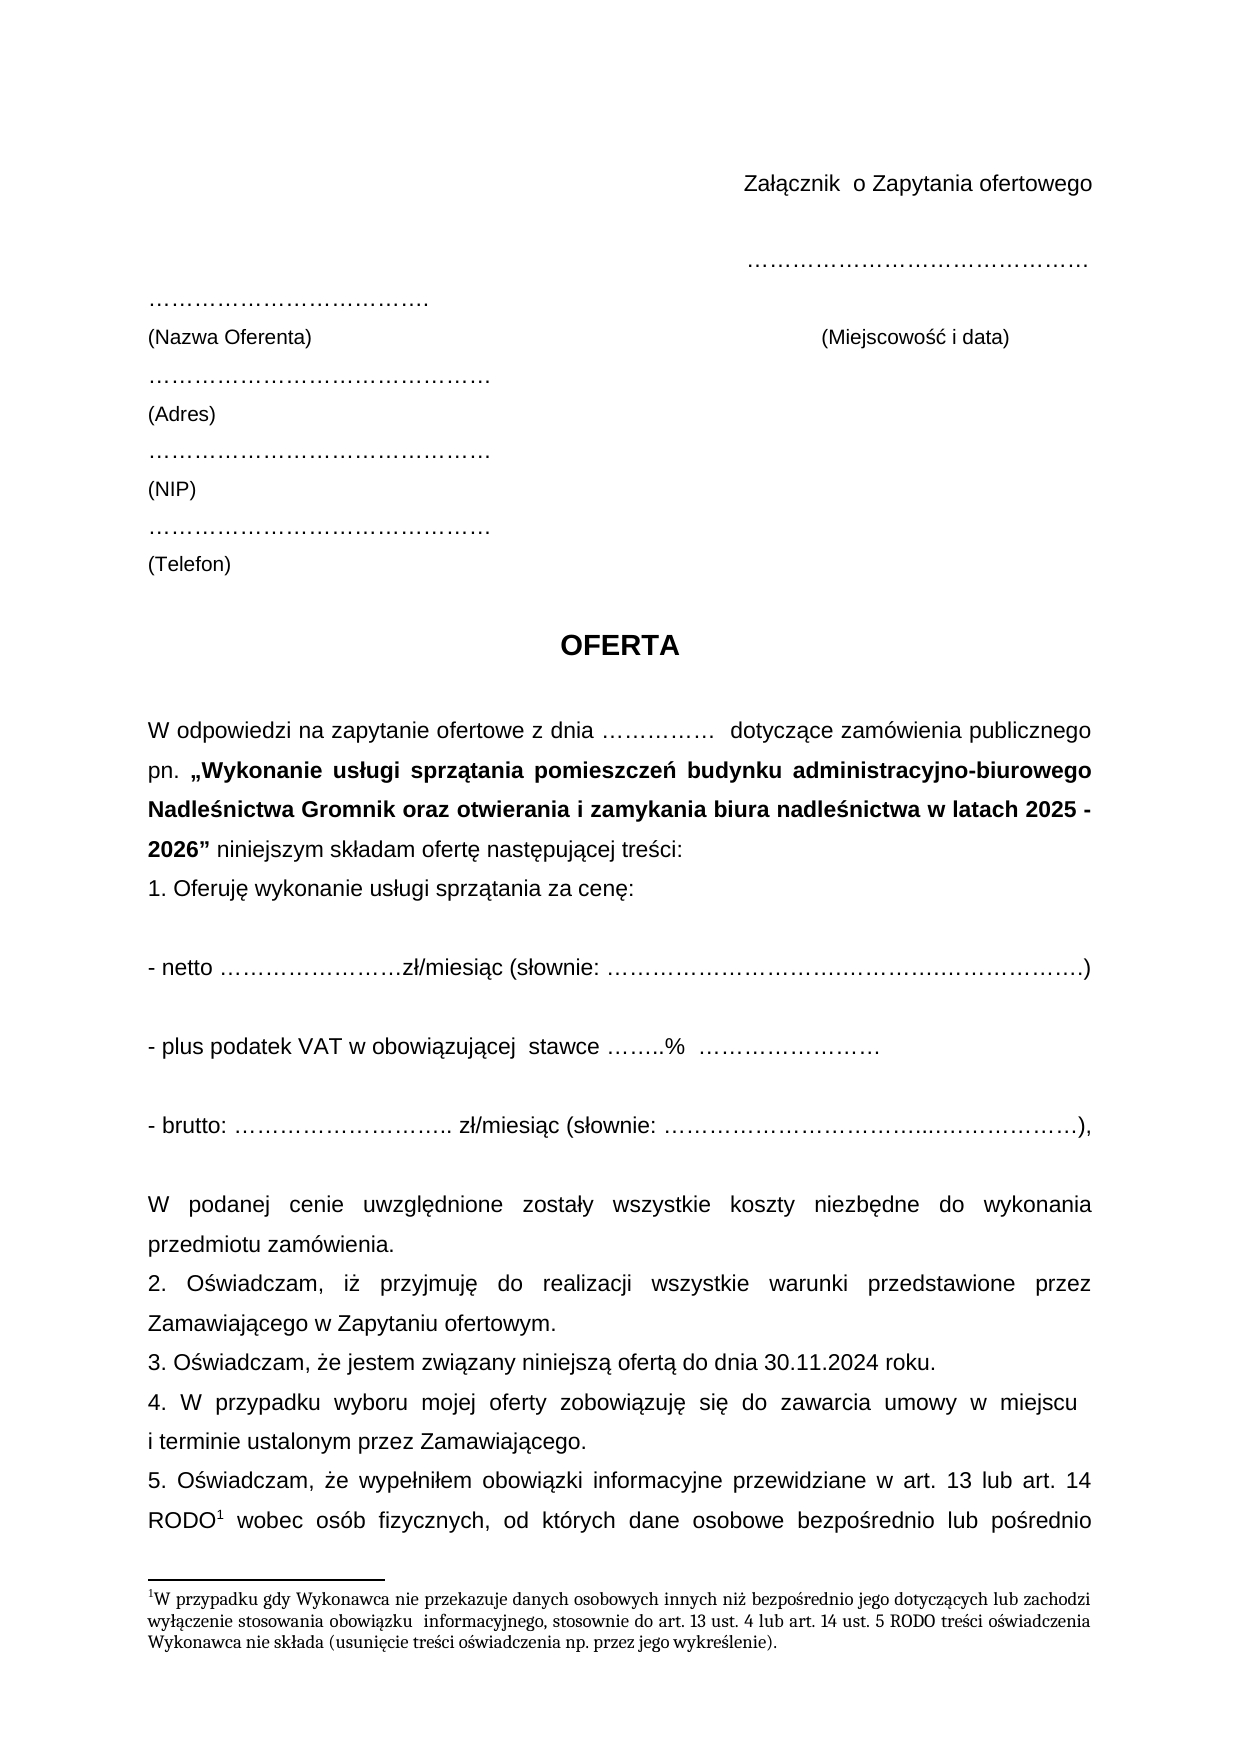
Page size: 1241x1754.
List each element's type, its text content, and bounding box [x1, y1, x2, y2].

text W podanej cenie uwzględnione zostały wszystkie koszty niezbędne do wykonania przedmiotu zamówienia. [148, 1191, 1092, 1257]
text ……………………………………… ………………………………. [148, 246, 1092, 312]
text ……………………………………… [148, 513, 1092, 539]
text (NIP) [148, 477, 1092, 501]
text 4. W przypadku wyboru mojej oferty zobowiązuję się do zawarcia umowy w miejscu i terminie ustalonym przez Zamawiającego. [148, 1388, 1092, 1454]
text ……………………………………… [148, 362, 1092, 388]
text W odpowiedzi na zapytanie ofertowe z dnia …………… dotyczące zamówienia publicznego pn. „Wykonanie usługi sprzątania pomieszczeń budynku administracyjno-biurowego Nadleśnictwa Gromnik oraz otwierania i zamykania biura nadleśnictwa w latach 2025 - 2026” niniejszym składam ofertę następującej treści: [148, 717, 1092, 862]
text 1. Oferuję wykonanie usługi sprzątania za cenę: [148, 875, 1092, 902]
text (Adres) [148, 401, 1092, 425]
text Załącznik o Zapytania ofertowego [148, 170, 1092, 197]
text - netto ……………………zł/miesiąc (słownie: ………………………….………….……………….) [148, 954, 1092, 981]
text ……………………………………… [148, 437, 1092, 464]
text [148, 1467, 1092, 1533]
text (Nazwa Oferenta) (Miejscowość i data) [148, 325, 1092, 349]
text - plus podatek VAT w obowiązującej stawce ……..% …………………… [148, 1033, 1092, 1059]
text 2. Oświadczam, iż przyjmuję do realizacji wszystkie warunki przedstawione przez Zamawiającego w Zapytaniu ofertowym. 3. Oświadczam, że jestem związany niniejszą ofertą do dnia 30.11.2024 roku. [148, 1270, 1092, 1375]
text OFERTA [148, 628, 1092, 661]
text - brutto: ……………………….. zł/miesiąc (słownie: ……………………………...….……………), [148, 1112, 1092, 1178]
text (Telefon) [148, 552, 1092, 576]
